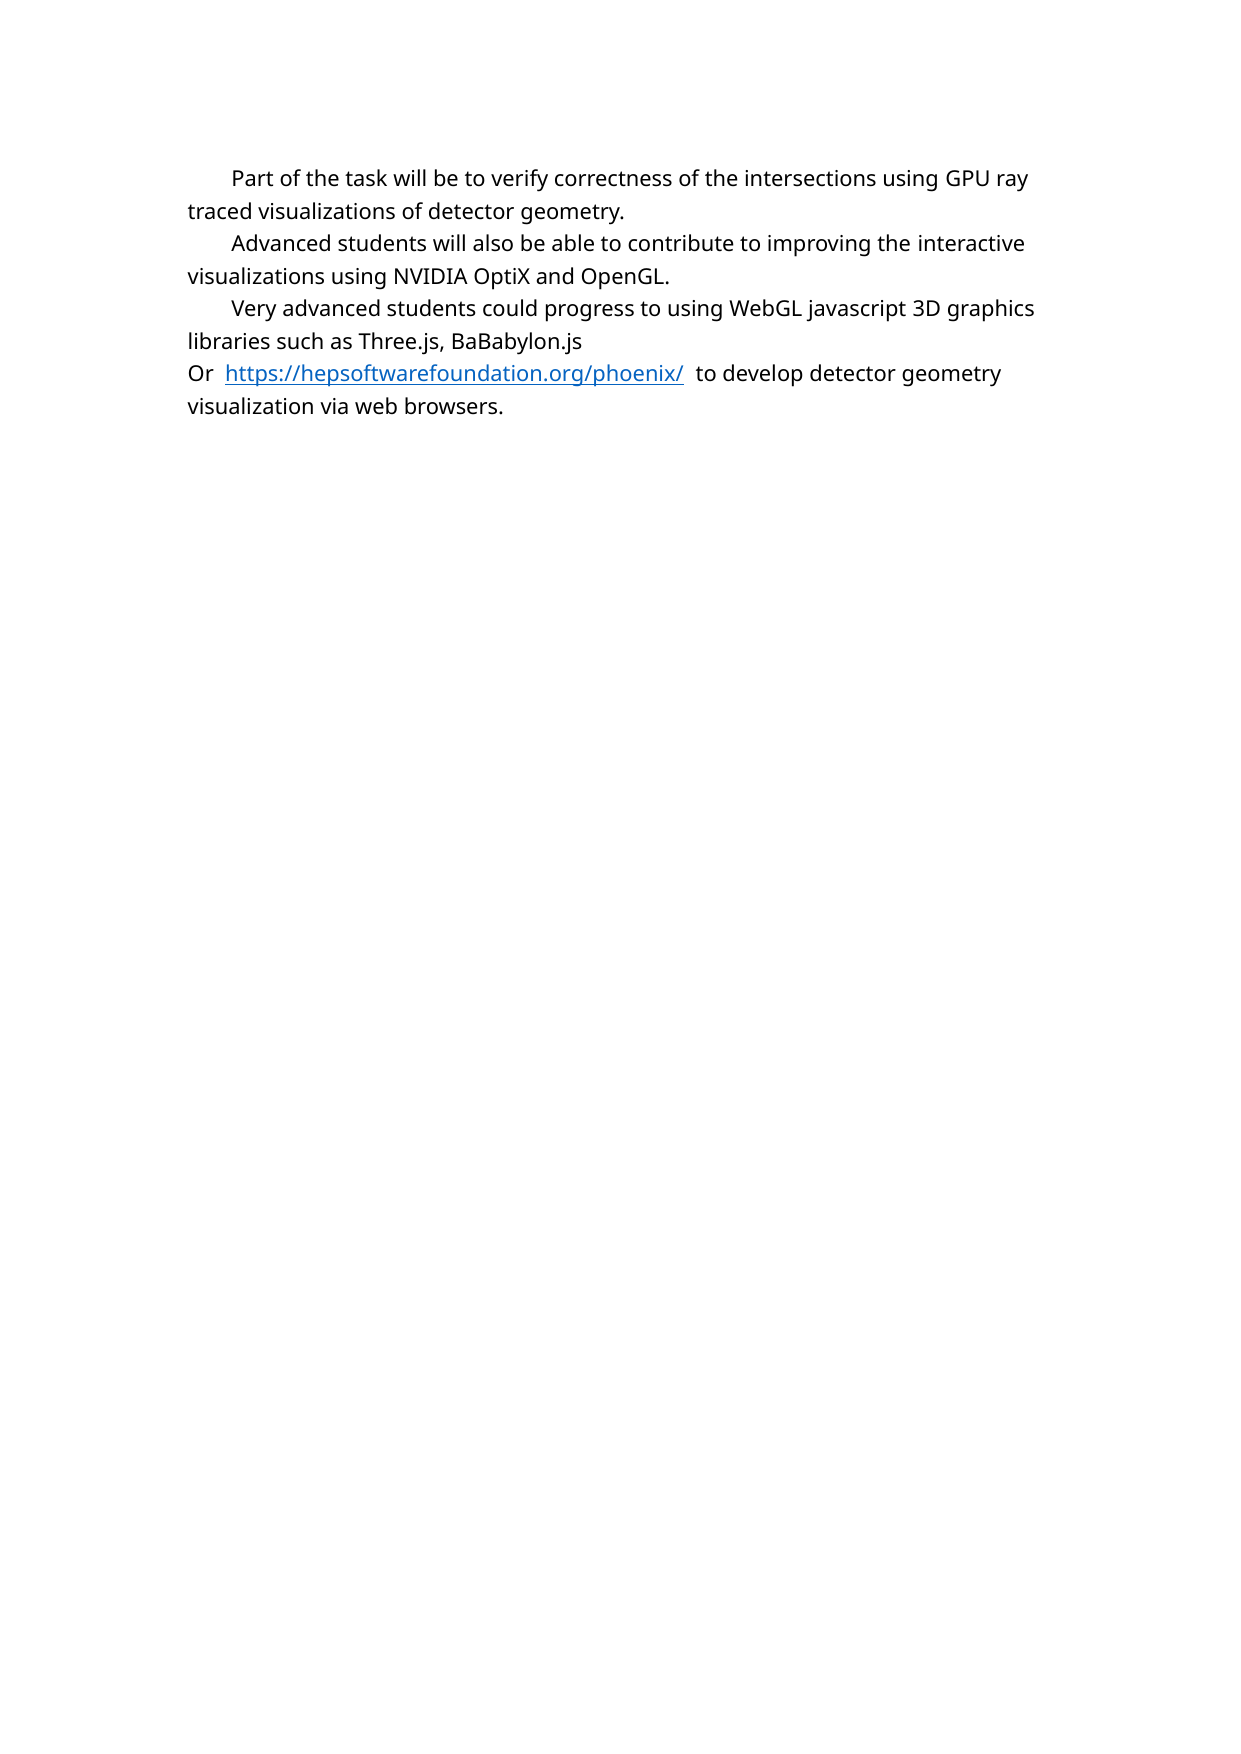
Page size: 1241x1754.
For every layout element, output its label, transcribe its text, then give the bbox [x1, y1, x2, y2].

text Advanced students will also be able to contribute to improving the interactive visualizations using NVIDIA OptiX and OpenGL. [187, 227, 1053, 292]
text Or https://hepsoftwarefoundation.org/phoenix/ to develop detector geometry visualization via web browsers. [187, 357, 1053, 422]
text Very advanced students could progress to using WebGL javascript 3D graphics libraries such as Three.js, BaBabylon.js [187, 292, 1053, 357]
text Part of the task will be to verify correctness of the intersections using GPU ray traced visualizations of detector geometry. [187, 162, 1053, 227]
